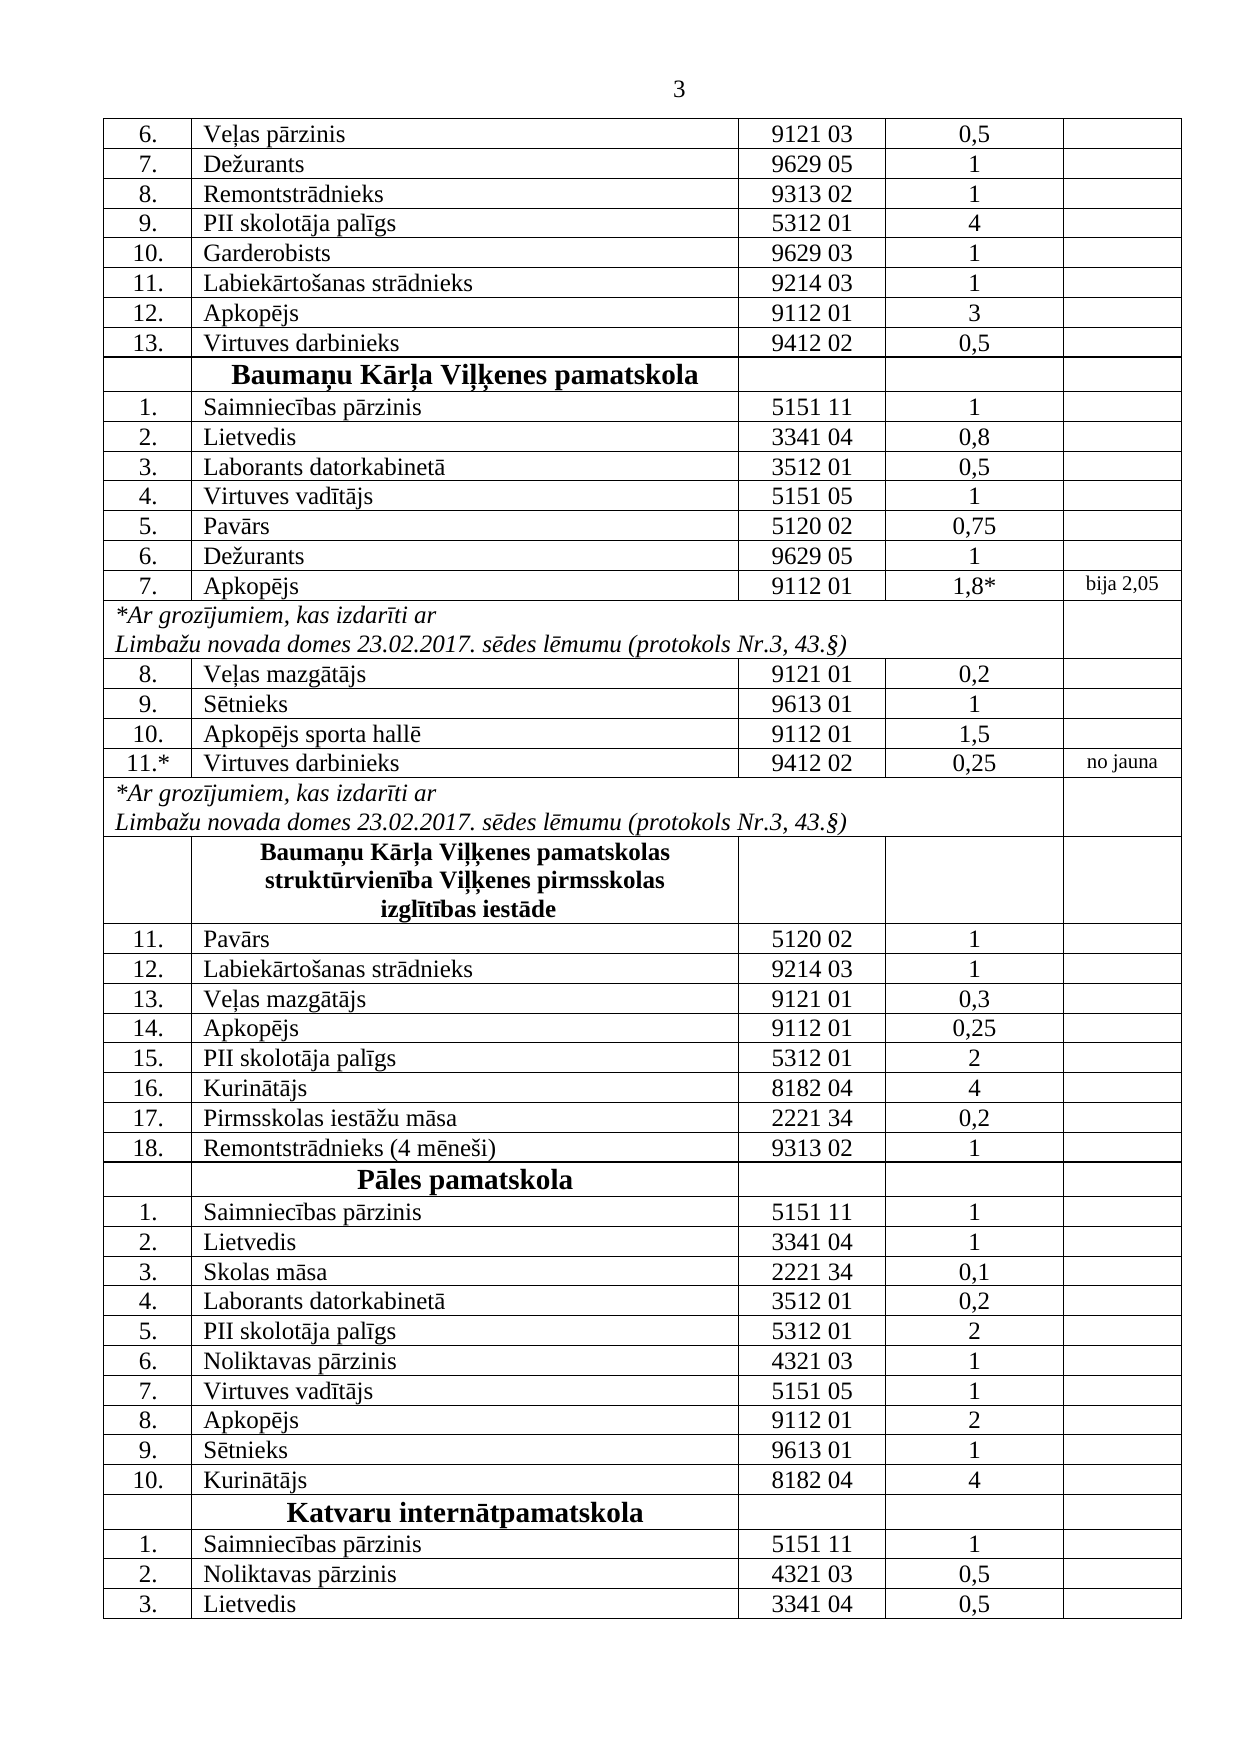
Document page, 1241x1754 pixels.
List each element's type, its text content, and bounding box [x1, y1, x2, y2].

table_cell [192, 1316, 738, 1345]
table_cell PII skolotāja palīgs [192, 1043, 738, 1072]
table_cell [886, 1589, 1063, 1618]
table_cell 1 [886, 481, 1063, 510]
table_cell 1 [886, 689, 1063, 718]
table_cell Baumaņu Kārļa Viļķenes pamatskolas struktūrvienība Viļķenes pirmsskolas izglītības iestāde [192, 837, 738, 923]
table_cell Apkopējs [192, 571, 738, 599]
table_cell 9313 02 [739, 179, 885, 207]
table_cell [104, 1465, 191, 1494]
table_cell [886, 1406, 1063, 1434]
table_cell [739, 358, 885, 391]
table_cell [1064, 984, 1181, 1012]
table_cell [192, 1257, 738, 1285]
table_cell 5312 01 [739, 1043, 885, 1072]
table_cell no jauna [1064, 749, 1181, 777]
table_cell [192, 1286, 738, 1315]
table_cell [1064, 954, 1181, 983]
table_cell 1,5 [886, 719, 1063, 747]
table_cell [1064, 358, 1181, 391]
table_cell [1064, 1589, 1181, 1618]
table_cell Sētnieks [192, 689, 738, 718]
table_cell [1064, 452, 1181, 480]
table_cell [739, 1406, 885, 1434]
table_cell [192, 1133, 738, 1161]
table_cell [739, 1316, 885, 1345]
table_cell [1064, 837, 1181, 923]
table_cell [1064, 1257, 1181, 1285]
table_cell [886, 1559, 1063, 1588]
table_cell 9. [104, 689, 191, 718]
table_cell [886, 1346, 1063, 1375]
table_cell Veļas pārzinis [192, 119, 738, 148]
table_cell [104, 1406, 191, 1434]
table_cell [1064, 1014, 1181, 1042]
table_cell [1064, 149, 1181, 178]
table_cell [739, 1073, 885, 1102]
table_cell 1 [886, 149, 1063, 178]
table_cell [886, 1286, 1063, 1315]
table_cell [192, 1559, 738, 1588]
table_cell Remontstrādnieks [192, 179, 738, 207]
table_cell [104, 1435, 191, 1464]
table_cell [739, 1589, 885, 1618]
table_cell Labiekārtošanas strādnieks [192, 954, 738, 983]
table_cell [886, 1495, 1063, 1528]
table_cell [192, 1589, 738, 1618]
table_cell [739, 837, 885, 923]
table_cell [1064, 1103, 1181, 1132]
table_cell 3512 01 [739, 452, 885, 480]
table_cell 9629 05 [739, 149, 885, 178]
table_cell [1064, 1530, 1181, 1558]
table_cell 9121 03 [739, 119, 885, 148]
table_cell 0,75 [886, 511, 1063, 540]
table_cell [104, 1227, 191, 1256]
table_cell Saimniecības pārzinis [192, 392, 738, 421]
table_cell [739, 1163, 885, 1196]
table_cell 0,25 [886, 749, 1063, 777]
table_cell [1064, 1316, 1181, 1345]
table_cell 8. [104, 659, 191, 688]
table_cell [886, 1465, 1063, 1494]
table_cell 0,2 [886, 659, 1063, 688]
table_cell [1064, 689, 1181, 718]
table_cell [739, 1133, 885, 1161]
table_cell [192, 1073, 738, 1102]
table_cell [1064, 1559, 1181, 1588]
table_cell 7. [104, 149, 191, 178]
table_cell Pavārs [192, 511, 738, 540]
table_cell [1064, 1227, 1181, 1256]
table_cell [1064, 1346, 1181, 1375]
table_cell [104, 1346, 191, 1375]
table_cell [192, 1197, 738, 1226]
table_cell 0,5 [886, 119, 1063, 148]
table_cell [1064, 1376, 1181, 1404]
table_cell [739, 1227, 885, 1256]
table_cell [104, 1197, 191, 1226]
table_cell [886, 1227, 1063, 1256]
table_cell 5. [104, 511, 191, 540]
table_cell 9. [104, 209, 191, 237]
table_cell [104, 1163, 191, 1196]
table_cell [1064, 422, 1181, 451]
table_cell [104, 358, 191, 391]
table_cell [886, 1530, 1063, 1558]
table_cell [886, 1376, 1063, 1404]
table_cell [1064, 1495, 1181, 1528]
table_cell 0,5 [886, 328, 1063, 356]
table_cell [1064, 209, 1181, 237]
table_cell 1 [886, 541, 1063, 570]
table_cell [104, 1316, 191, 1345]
table_cell 1 [886, 954, 1063, 983]
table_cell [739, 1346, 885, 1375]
table_cell [1064, 778, 1181, 836]
table_cell Laborants datorkabinetā [192, 452, 738, 480]
table_cell [1064, 481, 1181, 510]
table_cell [1064, 659, 1181, 688]
table_cell [1064, 119, 1181, 148]
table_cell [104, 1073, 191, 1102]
table_cell Apkopējs [192, 298, 738, 327]
table_cell Garderobists [192, 238, 738, 267]
table_cell 9412 02 [739, 328, 885, 356]
table_cell 1 [886, 924, 1063, 953]
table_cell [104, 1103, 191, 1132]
table_cell 1 [886, 238, 1063, 267]
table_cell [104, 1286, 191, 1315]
table_cell [886, 358, 1063, 391]
table_cell 9112 01 [739, 571, 885, 599]
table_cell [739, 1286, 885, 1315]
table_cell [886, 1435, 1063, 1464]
table_cell 12. [104, 954, 191, 983]
table_cell 0,5 [886, 452, 1063, 480]
table_cell 9613 01 [739, 689, 885, 718]
table_cell Veļas mazgātājs [192, 659, 738, 688]
table_cell 0,3 [886, 984, 1063, 1012]
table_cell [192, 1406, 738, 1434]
table_cell 15. [104, 1043, 191, 1072]
table_cell [104, 837, 191, 923]
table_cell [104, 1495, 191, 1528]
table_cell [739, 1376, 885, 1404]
table_cell 9214 03 [739, 954, 885, 983]
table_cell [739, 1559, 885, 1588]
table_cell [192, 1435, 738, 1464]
table_cell *Ar grozījumiem, kas izdarīti ar Limbažu novada domes 23.02.2017. sēdes lēmumu (protokols Nr.3, 43.§) [104, 601, 1063, 658]
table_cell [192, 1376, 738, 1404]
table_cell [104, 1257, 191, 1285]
table_cell 11. [104, 924, 191, 953]
table_cell Pavārs [192, 924, 738, 953]
table_cell *Ar grozījumiem, kas izdarīti ar Limbažu novada domes 23.02.2017. sēdes lēmumu (protokols Nr.3, 43.§) [104, 778, 1063, 836]
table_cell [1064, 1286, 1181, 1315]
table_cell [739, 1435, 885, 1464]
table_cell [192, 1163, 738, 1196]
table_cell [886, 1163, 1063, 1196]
table_cell 12. [104, 298, 191, 327]
table_cell [1064, 268, 1181, 297]
table_cell [1064, 328, 1181, 356]
table_cell 2. [104, 422, 191, 451]
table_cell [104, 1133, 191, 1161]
table_cell 9412 02 [739, 749, 885, 777]
table_cell [1064, 601, 1181, 658]
table_cell Apkopējs [192, 1014, 738, 1042]
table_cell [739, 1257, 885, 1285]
table_cell [1064, 719, 1181, 747]
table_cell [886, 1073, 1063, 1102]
table_cell [1064, 541, 1181, 570]
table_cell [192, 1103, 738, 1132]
table_cell 14. [104, 1014, 191, 1042]
table_cell 6. [104, 541, 191, 570]
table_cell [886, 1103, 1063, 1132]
table_cell 9121 01 [739, 984, 885, 1012]
table_cell 7. [104, 571, 191, 599]
table_cell 9112 01 [739, 719, 885, 747]
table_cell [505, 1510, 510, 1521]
table_cell Baumaņu Kārļa Viļķenes pamatskola [192, 358, 738, 391]
table_cell 5151 11 [739, 392, 885, 421]
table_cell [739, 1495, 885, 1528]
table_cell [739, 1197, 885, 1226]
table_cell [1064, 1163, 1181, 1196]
table_cell 1 [886, 179, 1063, 207]
table_cell 1 [886, 268, 1063, 297]
table_cell 5120 02 [739, 924, 885, 953]
table_cell [1064, 924, 1181, 953]
table_cell 13. [104, 328, 191, 356]
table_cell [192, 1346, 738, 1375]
table_cell [1064, 392, 1181, 421]
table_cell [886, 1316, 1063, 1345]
table_cell Virtuves darbinieks [192, 749, 738, 777]
table_cell 9629 05 [739, 541, 885, 570]
table_cell 10. [104, 238, 191, 267]
table_cell [1064, 298, 1181, 327]
table_cell Lietvedis [192, 422, 738, 451]
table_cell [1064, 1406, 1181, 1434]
table_cell Veļas mazgātājs [192, 984, 738, 1012]
table_cell 3 [886, 298, 1063, 327]
table_cell 10. [104, 719, 191, 747]
table_cell Dežurants [192, 149, 738, 178]
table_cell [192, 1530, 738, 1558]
table_cell [1064, 179, 1181, 207]
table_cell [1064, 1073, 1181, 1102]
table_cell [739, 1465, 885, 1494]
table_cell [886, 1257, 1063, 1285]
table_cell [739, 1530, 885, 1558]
table_cell 0,8 [886, 422, 1063, 451]
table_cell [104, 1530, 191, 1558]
table_cell Apkopējs sporta hallē [192, 719, 738, 747]
table_cell Dežurants [192, 541, 738, 570]
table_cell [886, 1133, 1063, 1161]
table_cell 3341 04 [739, 422, 885, 451]
table_cell Virtuves darbinieks [192, 328, 738, 356]
table_cell [1064, 511, 1181, 540]
table_cell 5151 05 [739, 481, 885, 510]
table_cell [1064, 238, 1181, 267]
table_cell 11. [104, 268, 191, 297]
table_cell 6. [104, 119, 191, 148]
table_cell 8. [104, 179, 191, 207]
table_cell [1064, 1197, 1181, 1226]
table_cell 3. [104, 452, 191, 480]
table_cell Virtuves vadītājs [192, 481, 738, 510]
table_cell [886, 837, 1063, 923]
table_cell 4. [104, 481, 191, 510]
table_cell 9121 01 [739, 659, 885, 688]
table_cell 1,8* [886, 571, 1063, 599]
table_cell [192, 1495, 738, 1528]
table_cell 1 [886, 392, 1063, 421]
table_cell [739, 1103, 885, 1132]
table_cell 9112 01 [739, 1014, 885, 1042]
table_cell PII skolotāja palīgs [192, 209, 738, 237]
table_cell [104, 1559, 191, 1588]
table_cell Labiekārtošanas strādnieks [192, 268, 738, 297]
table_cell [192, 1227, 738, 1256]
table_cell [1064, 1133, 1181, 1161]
table_cell bija 2,05 [1064, 571, 1181, 599]
table_cell 9214 03 [739, 268, 885, 297]
table_cell 1. [104, 392, 191, 421]
table_cell 4 [886, 209, 1063, 237]
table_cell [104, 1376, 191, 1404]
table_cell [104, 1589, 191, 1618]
table_cell 11.* [104, 749, 191, 777]
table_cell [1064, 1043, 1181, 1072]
table_cell 5312 01 [739, 209, 885, 237]
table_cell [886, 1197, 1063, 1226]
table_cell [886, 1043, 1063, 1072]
table_cell 13. [104, 984, 191, 1012]
table_cell 5120 02 [739, 511, 885, 540]
table_cell 0,25 [886, 1014, 1063, 1042]
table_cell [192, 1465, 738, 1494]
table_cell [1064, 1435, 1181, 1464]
table_cell 9112 01 [739, 298, 885, 327]
table_cell 9629 03 [739, 238, 885, 267]
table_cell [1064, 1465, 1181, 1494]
